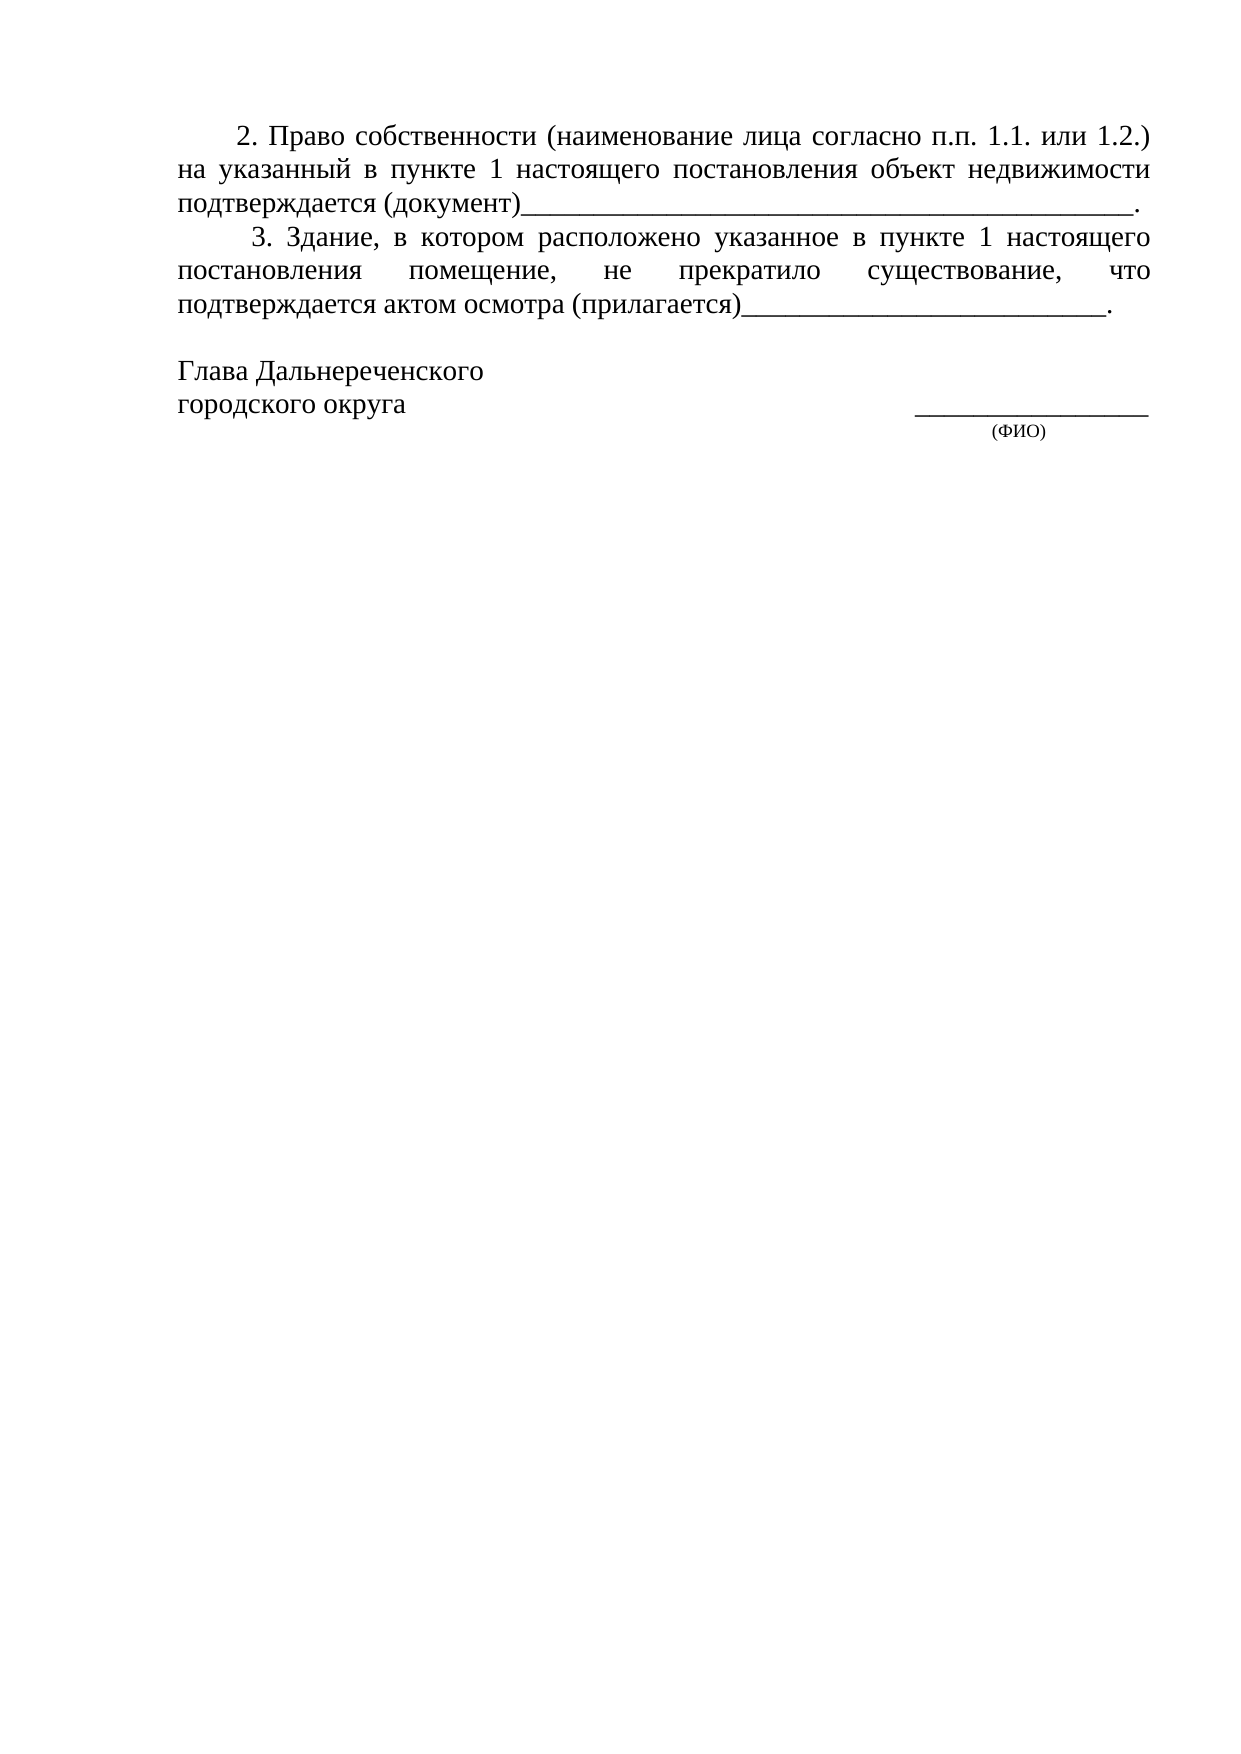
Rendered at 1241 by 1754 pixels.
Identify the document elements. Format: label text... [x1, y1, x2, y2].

text 2. Право собственности (наименование лица согласно п.п. 1.1. или 1.2.) на указанный в пункте 1 настоящего постановления объект недвижимости подтверждается (документ)__________________________________________. [177, 118, 1152, 219]
text городского округа ________________ [177, 386, 1152, 420]
text 3. Здание, в котором расположено указанное в пункте 1 настоящего постановления помещение, не прекратило существование, что подтверждается актом осмотра (прилагается)_________________________. [177, 219, 1152, 319]
text Глава Дальнереченского [177, 353, 1152, 386]
text (ФИО) [177, 420, 1152, 442]
